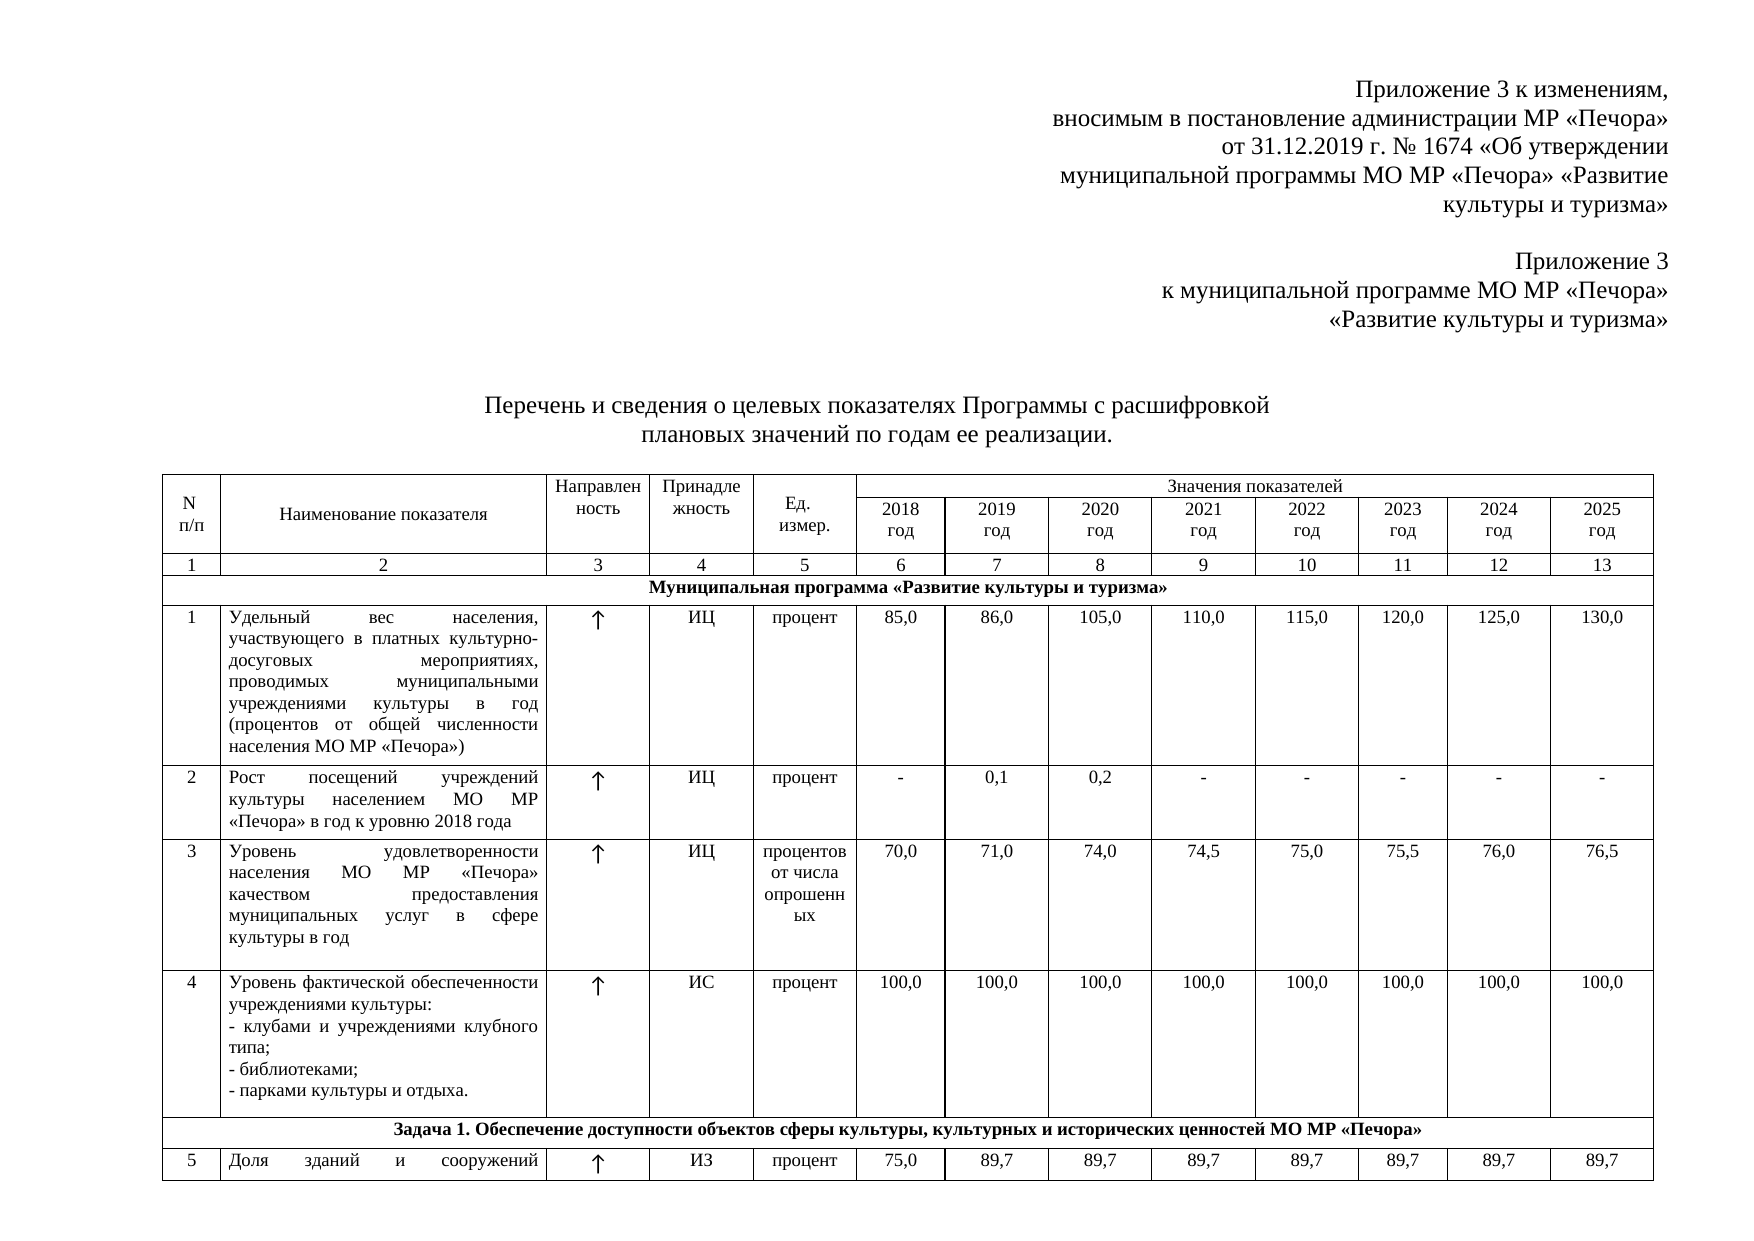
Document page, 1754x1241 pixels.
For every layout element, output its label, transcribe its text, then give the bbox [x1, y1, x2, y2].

table_cell ИЦ [650, 766, 753, 838]
text Перечень и сведения о целевых показателях Программы с расшифровкой [118, 390, 1636, 419]
table_header Значения показателей [857, 475, 1653, 497]
table_cell 125,0 [1448, 606, 1550, 765]
text плановых значений по годам ее реализации. [118, 419, 1636, 448]
table_cell 2024 год [1448, 498, 1550, 553]
table_cell процент [754, 766, 856, 838]
table_cell 76,5 [1551, 840, 1653, 970]
table_cell - [1152, 766, 1255, 838]
table_cell ИЗ [650, 1149, 753, 1180]
table_cell 4 [650, 554, 753, 575]
table_cell - [1448, 766, 1550, 838]
table_cell 74,0 [1049, 840, 1151, 970]
table_cell 1 [163, 554, 220, 575]
table_cell 2021 год [1152, 498, 1255, 553]
table_cell 74,5 [1152, 840, 1255, 970]
table_cell 2 [221, 554, 546, 575]
table_cell процент [754, 1149, 856, 1180]
table_cell 100,0 [1256, 971, 1358, 1117]
table_cell 3 [547, 554, 649, 575]
table_cell 89,7 [946, 1149, 1048, 1180]
table_cell ИЦ [650, 606, 753, 765]
table_cell 9 [1152, 554, 1255, 575]
table_cell 89,7 [1359, 1149, 1447, 1180]
table_cell 2023 год [1359, 498, 1447, 553]
table_cell Муниципальная программа «Развитие культуры и туризма» [163, 576, 1653, 604]
table_cell 89,7 [1448, 1149, 1550, 1180]
text «Развитие культуры и туризма» [1048, 304, 1668, 333]
table_cell ↑ [547, 840, 649, 970]
table_cell 100,0 [1049, 971, 1151, 1117]
table_cell Рост посещений учреждений культуры населением МО МР «Печора» в год к уровню 2018 года [221, 766, 546, 838]
table_cell 2020 год [1049, 498, 1151, 553]
table_cell 100,0 [1551, 971, 1653, 1117]
table_cell 0,2 [1049, 766, 1151, 838]
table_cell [221, 1149, 546, 1180]
table_cell 100,0 [857, 971, 944, 1117]
table_cell 11 [1359, 554, 1447, 575]
table_cell 89,7 [1152, 1149, 1255, 1180]
table_cell 0,1 [946, 766, 1048, 838]
text Приложение 3 [1048, 246, 1668, 275]
table_cell 115,0 [1256, 606, 1358, 765]
table_cell 1 [163, 606, 220, 765]
table_cell 130,0 [1551, 606, 1653, 765]
table_cell Удельный вес населения, участвующего в платных культурно-досуговых мероприятиях, проводимых муниципальными учреждениями культуры в год (процентов от общей численности населения МО МР «Печора») [221, 606, 546, 765]
table_cell ИС [650, 971, 753, 1117]
table_cell ↑ [547, 971, 649, 1117]
table_cell Уровень удовлетворенности населения МО МР «Печора» качеством предоставления муниципальных услуг в сфере культуры в год [221, 840, 546, 970]
text Приложение 3 к изменениям, [1048, 74, 1668, 103]
table_cell ↑ [547, 606, 649, 765]
table_header Наименование показателя [221, 475, 546, 553]
table_cell 7 [946, 554, 1048, 575]
table_cell 100,0 [1448, 971, 1550, 1117]
table_cell 2 [163, 766, 220, 838]
table_cell 5 [754, 554, 856, 575]
table_cell 3 [163, 840, 220, 970]
table_cell 2018 год [857, 498, 944, 553]
table_cell процент [754, 971, 856, 1117]
table_cell 100,0 [1359, 971, 1447, 1117]
table_cell - [1256, 766, 1358, 838]
table_cell 2019 год [946, 498, 1048, 553]
table_cell 75,5 [1359, 840, 1447, 970]
table_cell 13 [1551, 554, 1653, 575]
table_cell 86,0 [946, 606, 1048, 765]
text к муниципальной программе МО МР «Печора» [1048, 275, 1668, 304]
table_cell - [857, 766, 944, 838]
table_cell 4 [163, 971, 220, 1117]
table_cell 89,7 [1256, 1149, 1358, 1180]
table_cell ↑ [547, 1149, 649, 1180]
table_cell 5 [163, 1149, 220, 1180]
table_cell 100,0 [1152, 971, 1255, 1117]
table_cell 105,0 [1049, 606, 1151, 765]
table_cell процент [754, 606, 856, 765]
table_cell 75,0 [857, 1149, 944, 1180]
table_cell Задача 1. Обеспечение доступности объектов сферы культуры, культурных и исторических ценностей МО МР «Печора» [163, 1118, 1653, 1148]
table_header Направленность [547, 475, 649, 553]
table_cell 6 [857, 554, 944, 575]
table_cell 100,0 [946, 971, 1048, 1117]
table_cell 8 [1049, 554, 1151, 575]
table_cell 89,7 [1551, 1149, 1653, 1180]
table_cell процентов от числа опрошенных [754, 840, 856, 970]
table_cell 2022 год [1256, 498, 1358, 553]
table_header Принадлежность [650, 475, 753, 553]
table_header N п/п [163, 475, 220, 553]
table_cell 89,7 [1049, 1149, 1151, 1180]
table_cell 110,0 [1152, 606, 1255, 765]
table_cell 76,0 [1448, 840, 1550, 970]
table_cell 75,0 [1256, 840, 1358, 970]
table_cell 120,0 [1359, 606, 1447, 765]
table_header Ед. измер. [754, 475, 856, 553]
table_cell 10 [1256, 554, 1358, 575]
table_cell - [1551, 766, 1653, 838]
table_cell 71,0 [946, 840, 1048, 970]
table_cell - [1359, 766, 1447, 838]
table_cell 12 [1448, 554, 1550, 575]
table_cell ↑ [547, 766, 649, 838]
table_cell ИЦ [650, 840, 753, 970]
text вносимым в постановление администрации МР «Печора» от 31.12.2019 г. № 1674 «Об утверждении муниципальной программы МО МР «Печора» «Развитие культуры и туризма» [1048, 103, 1668, 218]
table_cell 70,0 [857, 840, 944, 970]
table_cell 2025 год [1551, 498, 1653, 553]
table_cell Уровень фактической обеспеченности учреждениями культуры: - клубами и учреждениями клубного типа; - библиотеками; - парками культуры и отдыха. [221, 971, 546, 1117]
table_cell 85,0 [857, 606, 944, 765]
